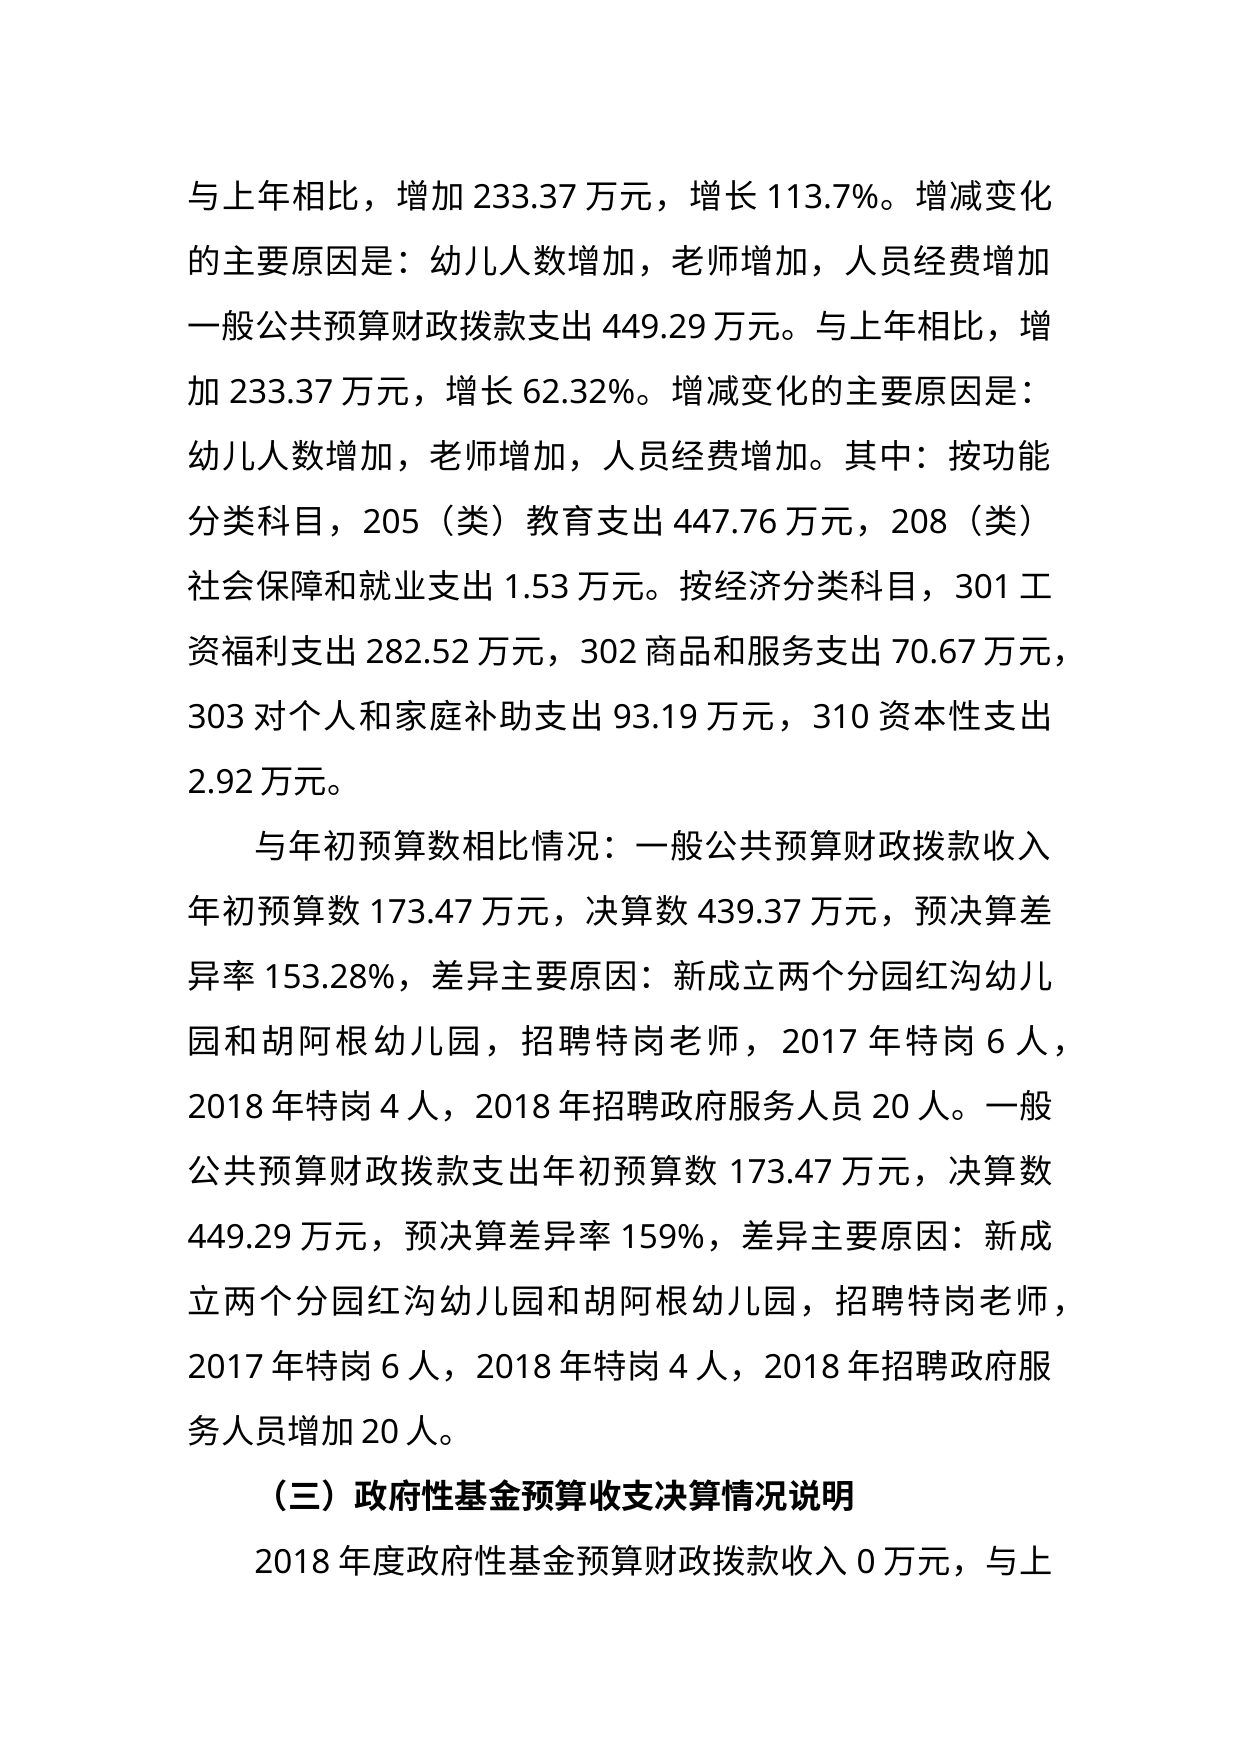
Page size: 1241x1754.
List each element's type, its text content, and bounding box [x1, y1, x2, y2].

text （三）政府性基金预算收支决算情况说明 [187, 1462, 1053, 1527]
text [187, 1527, 1053, 1592]
text 与年初预算数相比情况：一般公共预算财政拨款收入年初预算数173.47万元，决算数439.37万元，预决算差异率153.28%，差异主要原因：新成立两个分园红沟幼儿园和胡阿根幼儿园，招聘特岗老师，2017年特岗6人，2018年特岗4人，2018年招聘政府服务人员20人。一般公共预算财政拨款支出年初预算数173.47万元，决算数449.29万元，预决算差异率159%，差异主要原因：新成立两个分园红沟幼儿园和胡阿根幼儿园，招聘特岗老师，2017年特岗6人，2018年特岗4人，2018年招聘政府服务人员增加20人。 [187, 812, 1053, 1462]
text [187, 162, 1053, 812]
